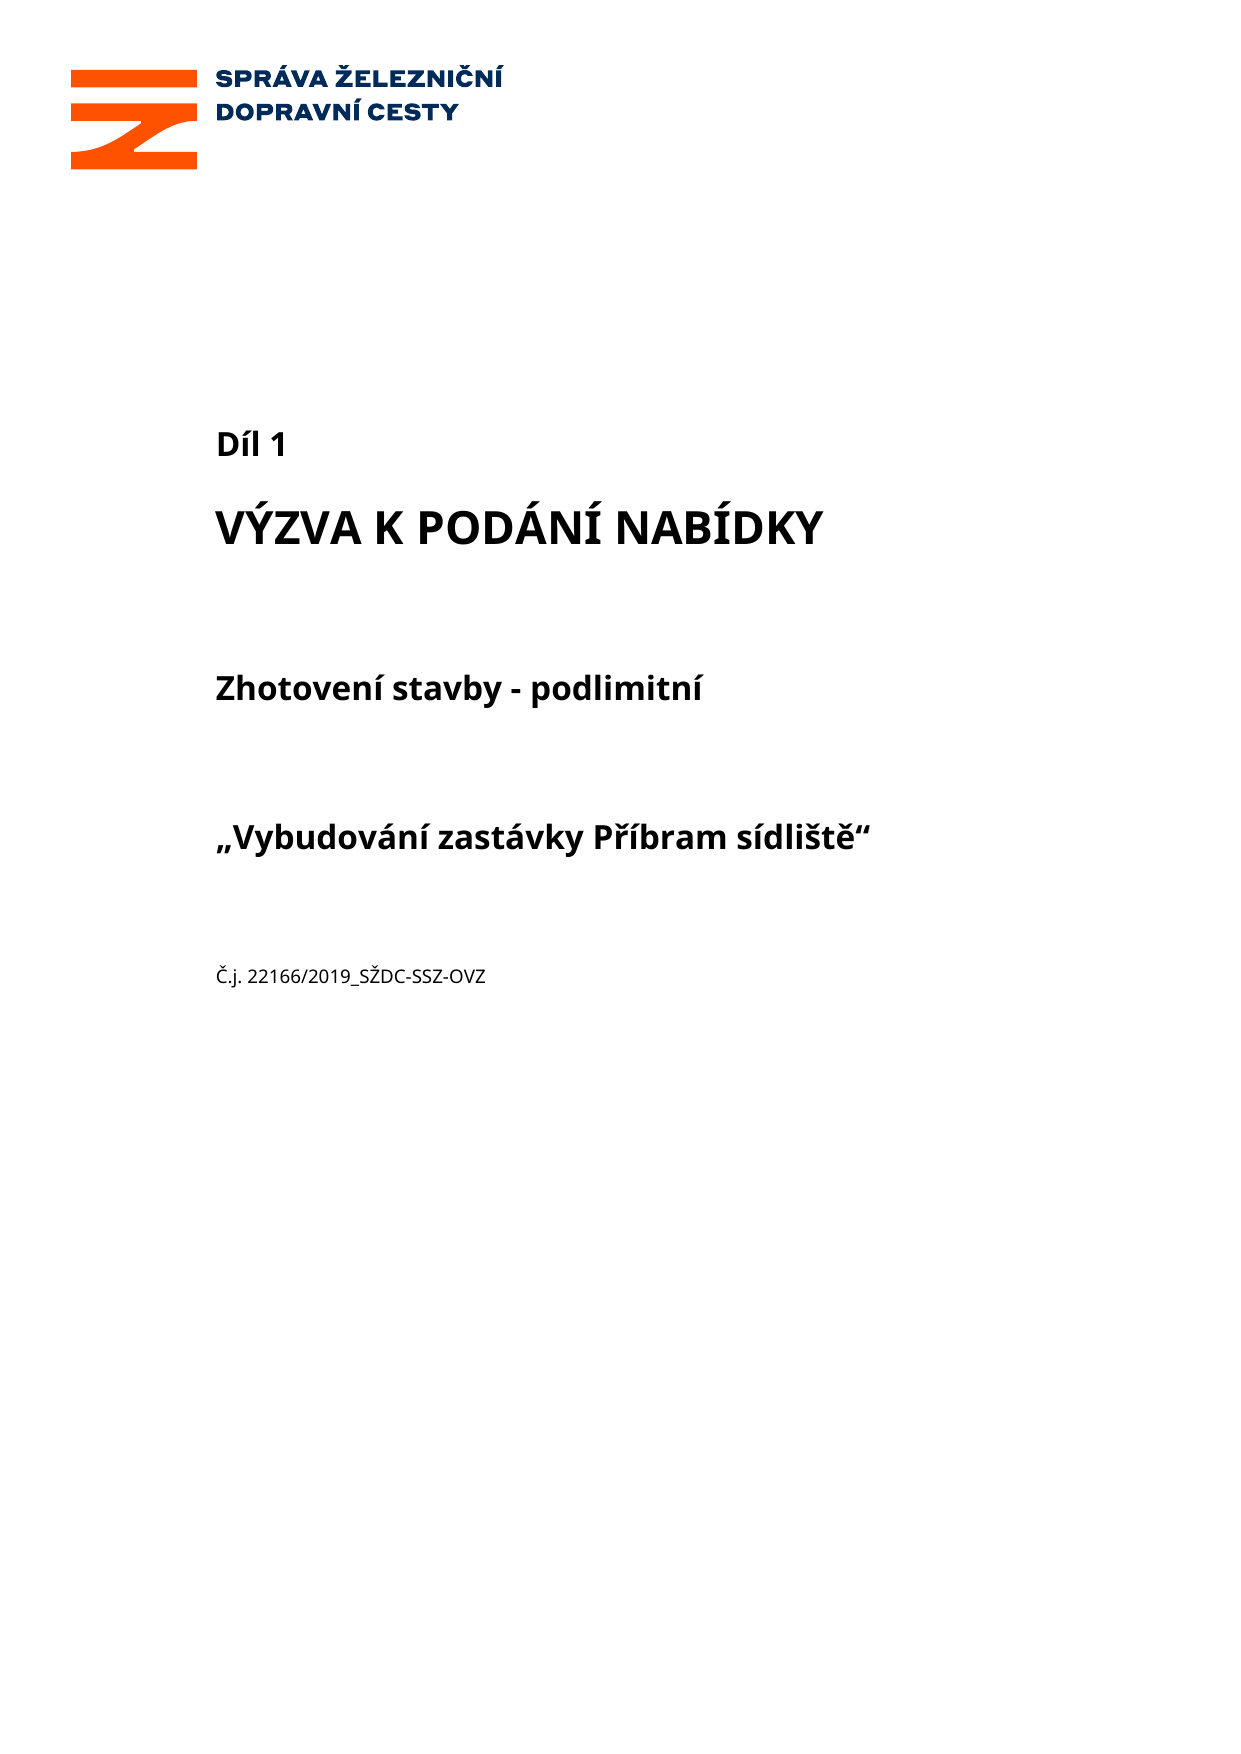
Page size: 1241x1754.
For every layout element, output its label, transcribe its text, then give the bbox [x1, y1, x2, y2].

text Díl 1 [216, 421, 1122, 466]
text „Vybudování zastávky Příbram sídliště“ [216, 814, 1122, 859]
text Zhotovení stavby - podlimitní [216, 664, 1122, 710]
list Č.j. 22166/2019_SŽDC-SSZ-OVZ [216, 964, 1122, 989]
text VÝZVA K PODÁNÍ NABÍDKY [216, 496, 1122, 558]
